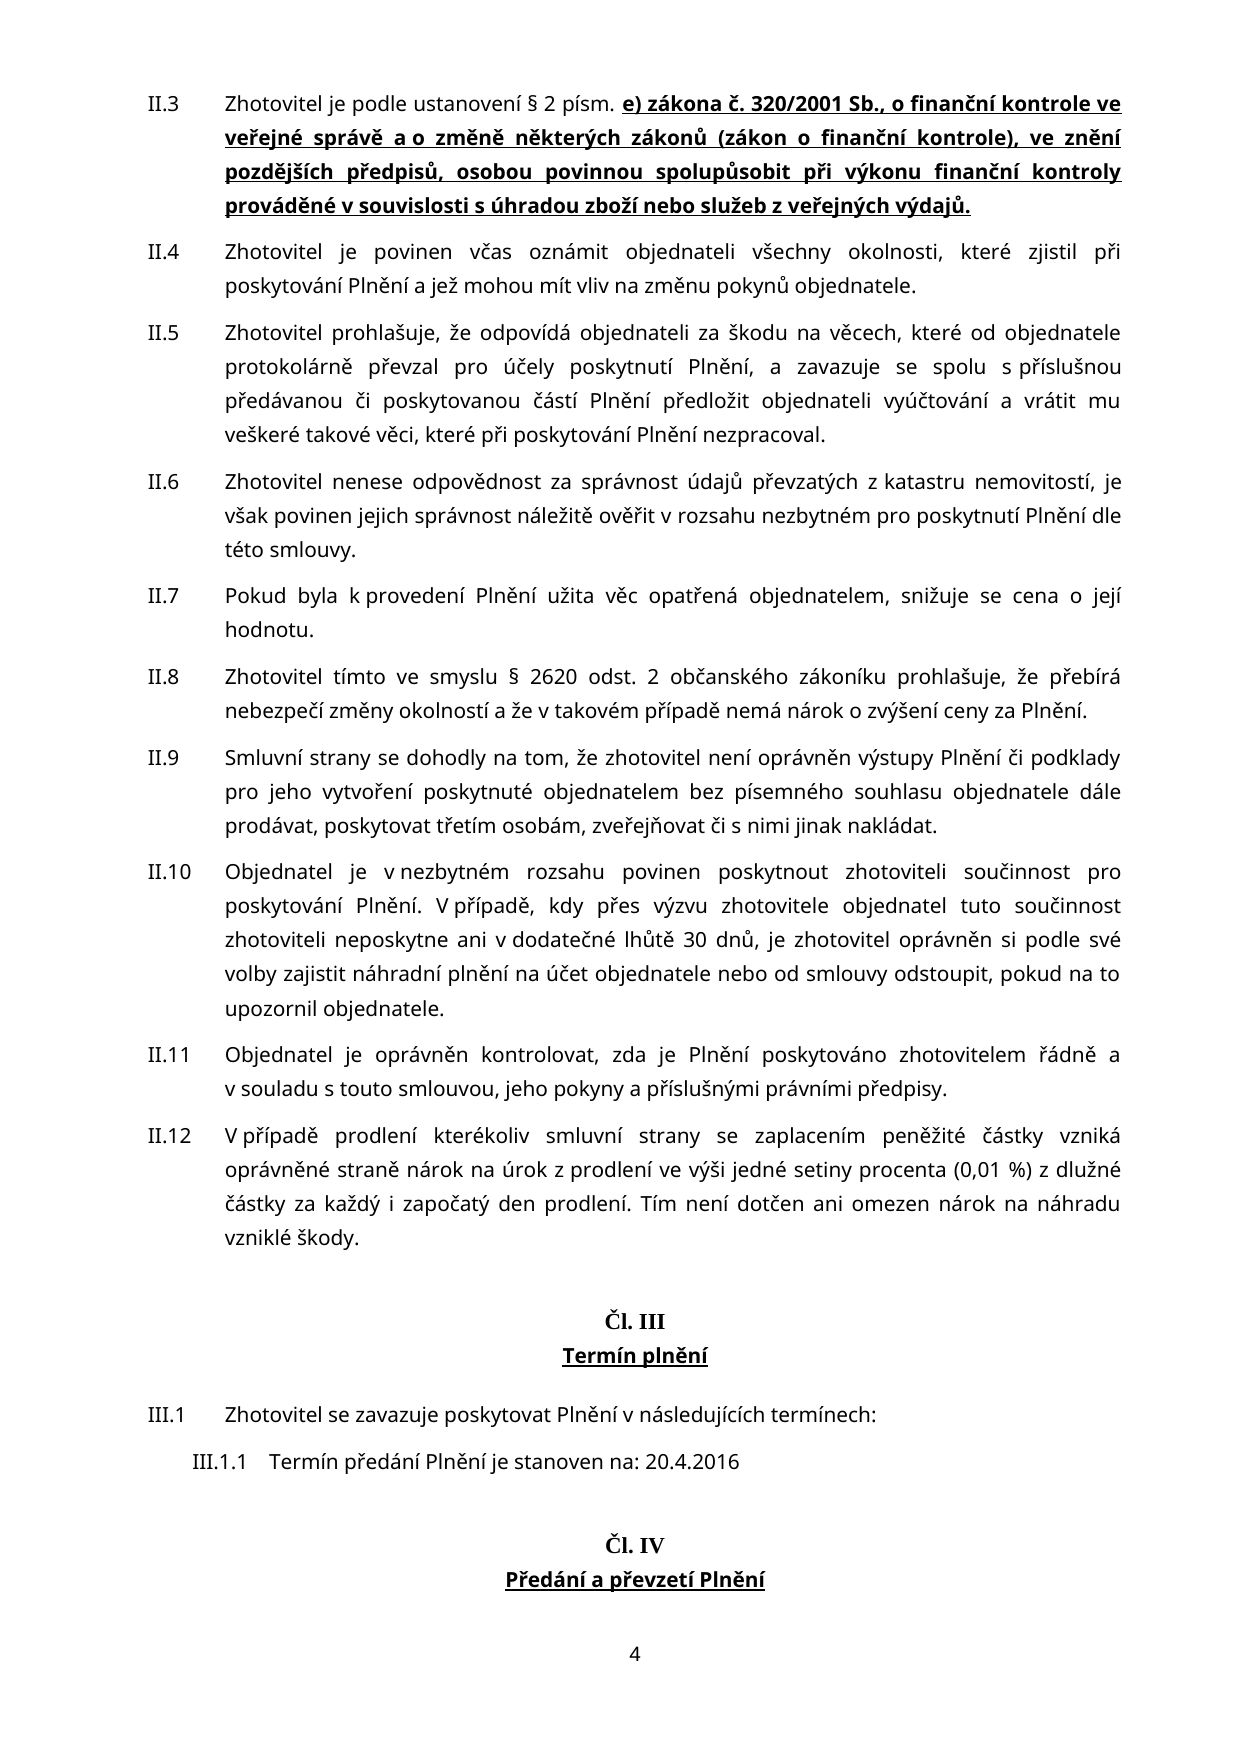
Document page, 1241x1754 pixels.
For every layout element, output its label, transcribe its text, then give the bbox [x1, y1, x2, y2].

list Zhotovitel nenese odpovědnost za správnost údajů převzatých z katastru nemovitostí, je však povinen jejich správnost náležitě ověřit v rozsahu nezbytném pro poskytnutí Plnění dle této smlouvy. [148, 467, 1122, 563]
list Zhotovitel prohlašuje, že odpovídá objednateli za škodu na věcech, které od objednatele protokolárně převzal pro účely poskytnutí Plnění, a zavazuje se spolu s příslušnou předávanou či poskytovanou částí Plnění předložit objednateli vyúčtování a vrátit mu veškeré takové věci, které při poskytování Plnění nezpracoval. [148, 318, 1122, 449]
list Termín předání Plnění je stanoven na: 20.4.2016 [192, 1447, 1122, 1475]
list Smluvní strany se dohodly na tom, že zhotovitel není oprávněn výstupy Plnění či podklady pro jeho vytvoření poskytnuté objednatelem bez písemného souhlasu objednatele dále prodávat, poskytovat třetím osobám, zveřejňovat či s nimi jinak nakládat. [148, 743, 1122, 839]
list Objednatel je v nezbytném rozsahu povinen poskytnout zhotoviteli součinnost pro poskytování Plnění. V případě, kdy přes výzvu zhotovitele objednatel tuto součinnost zhotoviteli neposkytne ani v dodatečné lhůtě 30 dnů, je zhotovitel oprávněn si podle své volby zajistit náhradní plnění na účet objednatele nebo od smlouvy odstoupit, pokud na to upozornil objednatele. [148, 857, 1122, 1022]
list Pokud byla k provedení Plnění užita věc opatřená objednatelem, snižuje se cena o její hodnotu. [148, 581, 1122, 644]
list Objednatel je oprávněn kontrolovat, zda je Plnění poskytováno zhotovitelem řádně a v souladu s touto smlouvou, jeho pokyny a příslušnými právními předpisy. [148, 1040, 1122, 1103]
text Termín plnění [148, 1307, 1122, 1369]
list V případě prodlení kterékoliv smluvní strany se zaplacením peněžité částky vzniká oprávněné straně nárok na úrok z prodlení ve výši jedné setiny procenta (0,01 %) z dlužné částky za každý i započatý den prodlení. Tím není dotčen ani omezen nárok na náhradu vzniklé škody. [148, 1121, 1122, 1251]
list Zhotovitel tímto ve smyslu § 2620 odst. 2 občanského zákoníku prohlašuje, že přebírá nebezpečí změny okolností a že v takovém případě nemá nárok o zvýšení ceny za Plnění. [148, 662, 1122, 724]
list Zhotovitel je povinen včas oznámit objednateli všechny okolnosti, které zjistil při poskytování Plnění a jež mohou mít vliv na změnu pokynů objednatele. [148, 237, 1122, 300]
list Zhotovitel je podle ustanovení § 2 písm. e) zákona č. 320/2001 Sb., o finanční kontrole ve veřejné správě a o změně některých zákonů (zákon o finanční kontrole), ve znění pozdějších předpisů, osobou povinnou spolupůsobit při výkonu finanční kontroly prováděné v souvislosti s úhradou zboží nebo služeb z veřejných výdajů. [148, 89, 1122, 219]
list Zhotovitel se zavazuje poskytovat Plnění v následujících termínech: [148, 1400, 1122, 1429]
text Předání a převzetí Plnění [148, 1531, 1122, 1593]
